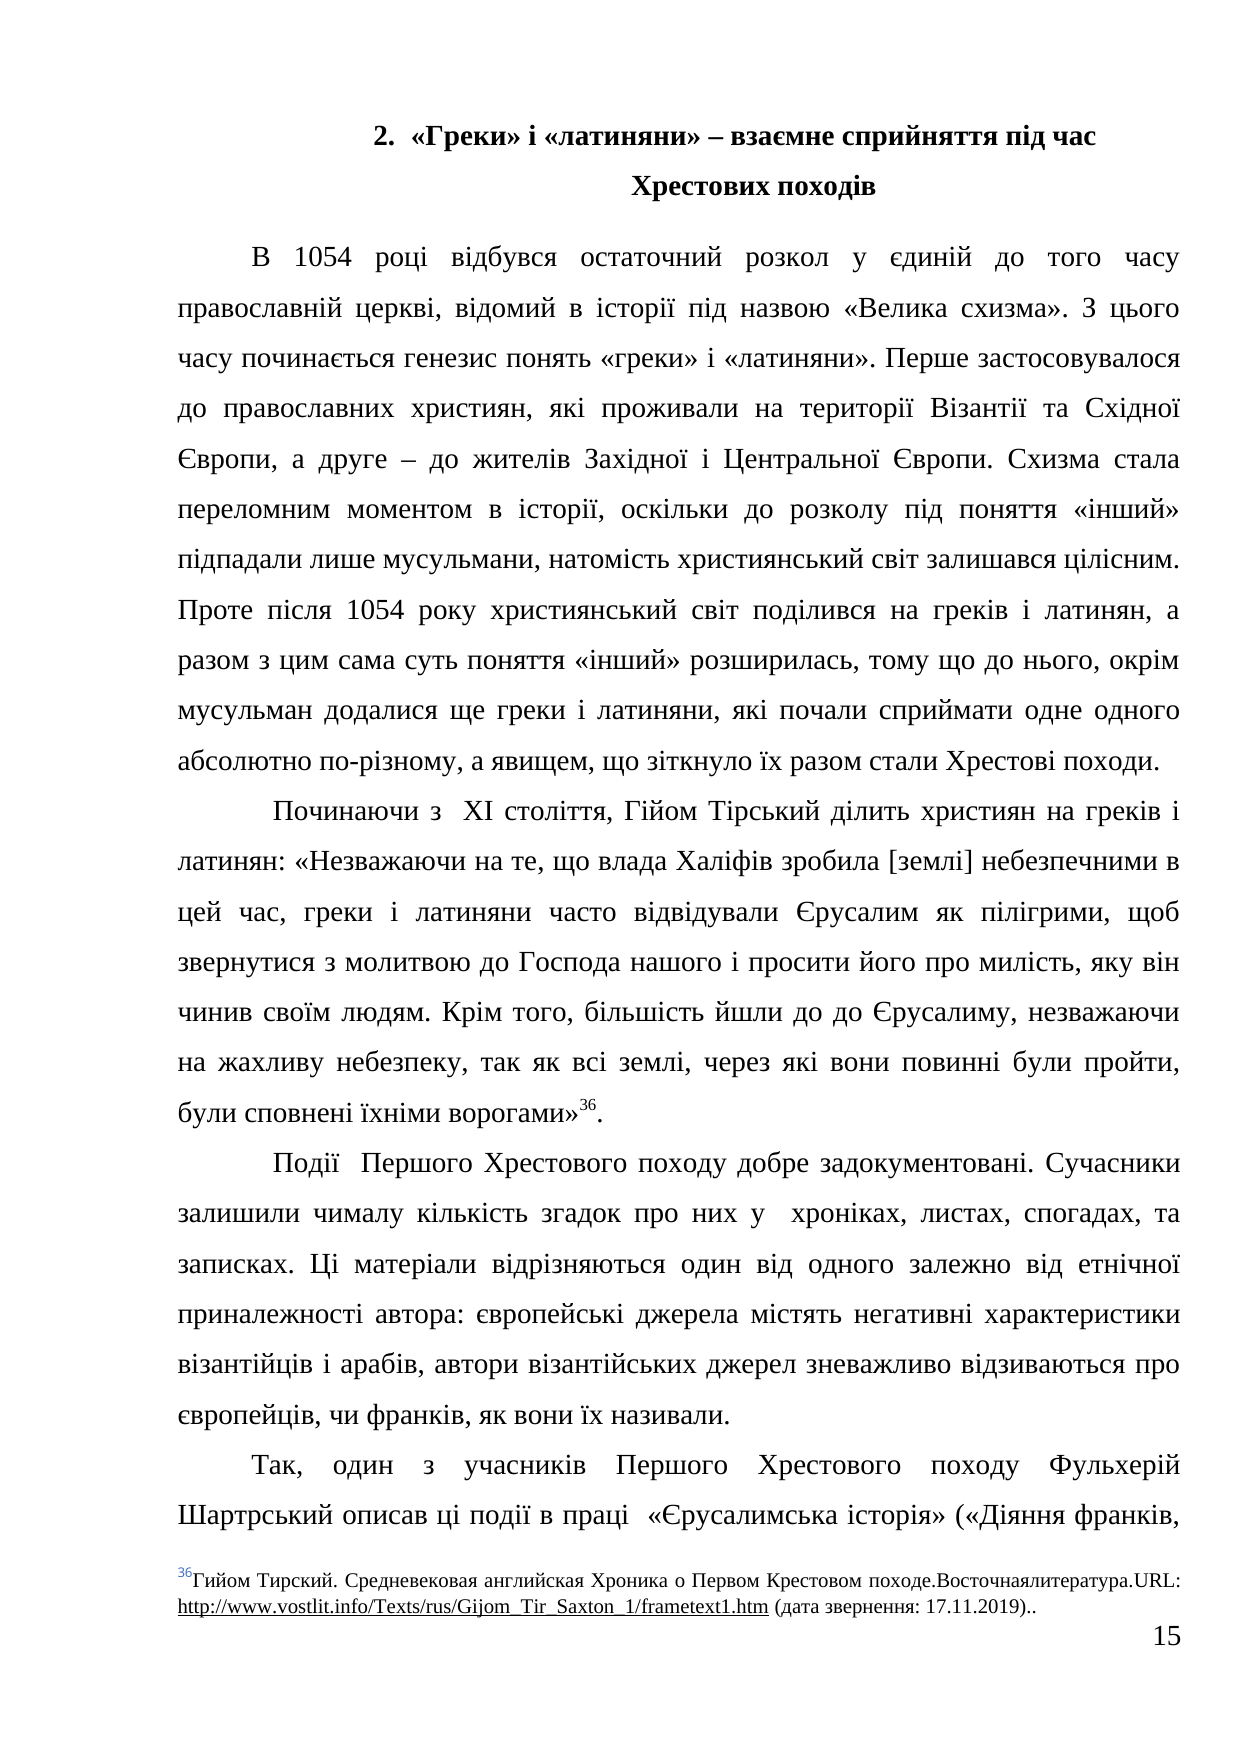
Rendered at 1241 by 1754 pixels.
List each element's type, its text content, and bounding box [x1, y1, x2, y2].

list «Греки» і «латиняни» – взаємне сприйняття під час [288, 118, 1181, 152]
text Починаючи з XI століття, Гійом Тірський ділить християн на греків і латинян: «Незважаючи на те, що влада Халіфів зробила [землі] небезпечними в цей час, греки і латиняни часто відвідували Єрусалим як пілігрими, щоб звернутися з молитвою до Господа нашого і просити його про милість, яку він чинив своїм людям. Крім того, більшість йшли до до Єрусалиму, незважаючи на жахливу небезпеку, так як всі землі, через які вони повинні були пройти, були сповнені їхніми ворогами». [177, 793, 1181, 1128]
text Події Першого Хрестового походу добре задокументовані. Сучасники залишили чималу кількість згадок про них у хроніках, листах, спогадах, та записках. Ці матеріали відрізняються один від одного залежно від етнічної приналежності автора: європейські джерела містять негативні характеристики візантійців і арабів, автори візантійських джерел зневажливо відзиваються про європейців, чи франків, як вони їх називали. [177, 1145, 1181, 1430]
text В 1054 році відбувся остаточний розкол у єдиній до того часу православній церкві, відомий в історії під назвою «Велика схизма». З цього часу починається генезис понять «греки» і «латиняни». Перше застосовувалося до православних християн, які проживали на території Візантії та Східної Європи, а друге – до жителів Західної і Центральної Європи. Схизма стала переломним моментом в історії, оскільки до розколу під поняття «інший» підпадали лише мусульмани, натомість християнський світ залишався цілісним. Проте після 1054 року християнський світ поділився на греків і латинян, а разом з цим сама суть поняття «інший» розширилась, тому що до нього, окрім мусульман додалися ще греки і латиняни, які почали сприймати одне одного абсолютно по-різному, а явищем, що зіткнуло їх разом стали Хрестові походи. [177, 239, 1181, 776]
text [177, 1447, 1181, 1531]
list Хрестових походів [326, 168, 1181, 202]
